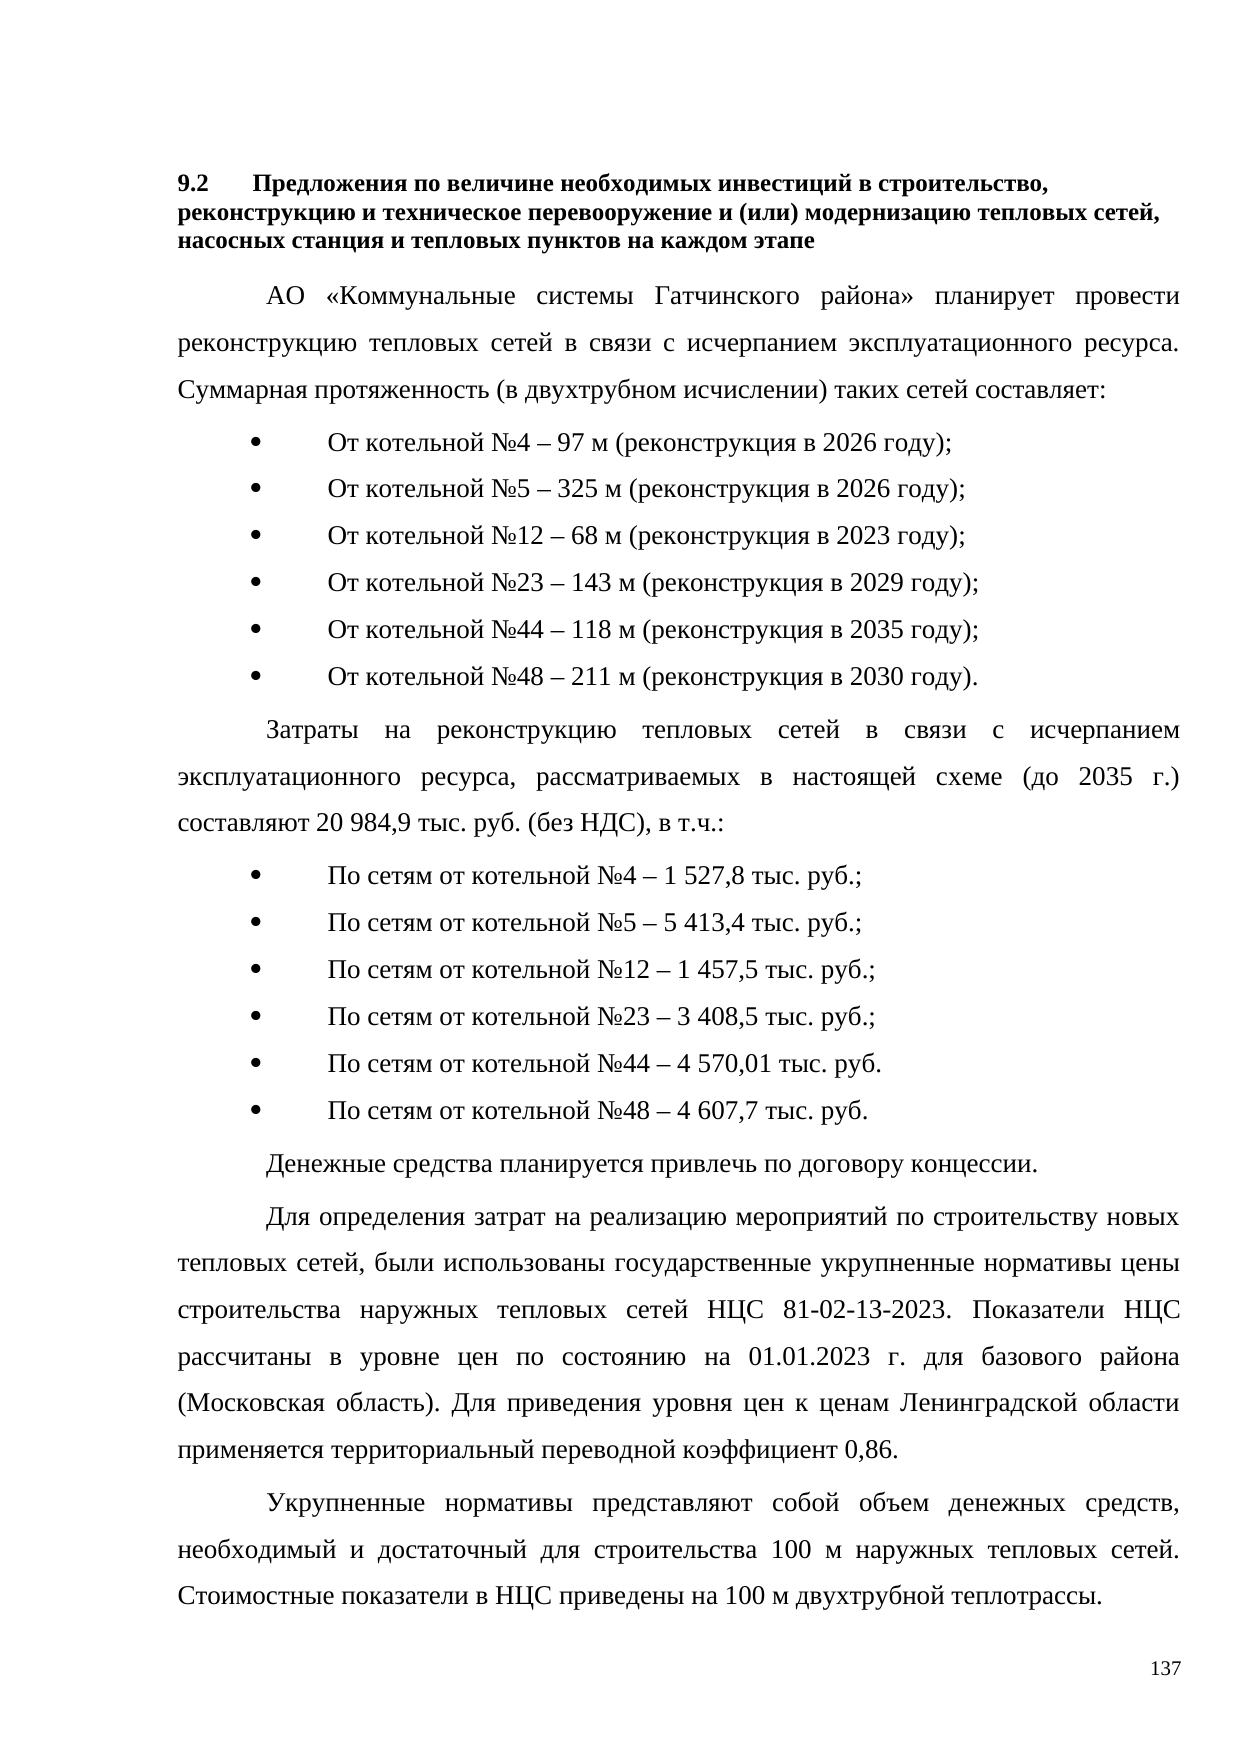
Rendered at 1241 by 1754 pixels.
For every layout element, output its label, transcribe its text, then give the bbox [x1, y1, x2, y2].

list От котельной №5 – 325 м (реконструкция в 2026 году); [251, 472, 1181, 504]
list По сетям от котельной №5 – 5 413,4 тыс. руб.; [251, 906, 1181, 937]
list От котельной №4 – 97 м (реконструкция в 2026 году); [251, 426, 1181, 457]
text Затраты на реконструкцию тепловых сетей в связи с исчерпанием эксплуатационного ресурса, рассматриваемых в настоящей схеме (до 2035 г.) составляют 20 984,9 тыс. руб. (без НДС), в т.ч.: [177, 713, 1181, 838]
list По сетям от котельной №4 – 1 527,8 тыс. руб.; [251, 859, 1181, 891]
text Для определения затрат на реализацию мероприятий по строительству новых тепловых сетей, были использованы государственные укрупненные нормативы цены строительства наружных тепловых сетей НЦС 81-02-13-2023. Показатели НЦС рассчитаны в уровне цен по состоянию на 01.01.2023 г. для базового района (Московская область). Для приведения уровня цен к ценам Ленинградской области применяется территориальный переводной коэффициент 0,86. [177, 1200, 1181, 1464]
text Укрупненные нормативы представляют собой объем денежных средств, необходимый и достаточный для строительства 100 м наружных тепловых сетей. Стоимостные показатели в НЦС приведены на 100 м двухтрубной теплотрассы. [177, 1486, 1181, 1611]
list От котельной №44 – 118 м (реконструкция в 2035 году); [251, 613, 1181, 644]
list От котельной №48 – 211 м (реконструкция в 2030 году). [251, 660, 1181, 691]
list От котельной №23 – 143 м (реконструкция в 2029 году); [251, 566, 1181, 597]
list От котельной №12 – 68 м (реконструкция в 2023 году); [251, 519, 1181, 551]
list По сетям от котельной №44 – 4 570,01 тыс. руб. [251, 1047, 1181, 1078]
text АО «Коммунальные системы Гатчинского района» планирует провести реконструкцию тепловых сетей в связи с исчерпанием эксплуатационного ресурса. Суммарная протяженность (в двухтрубном исчислении) таких сетей составляет: [177, 279, 1181, 404]
text Денежные средства планируется привлечь по договору концессии. [177, 1147, 1181, 1178]
list По сетям от котельной №12 – 1 457,5 тыс. руб.; [251, 953, 1181, 984]
subtitle Предложения по величине необходимых инвестиций в строительство, реконструкцию и техническое перевооружение и (или) модернизацию тепловых сетей, насосных станция и тепловых пунктов на каждом этапе [177, 168, 1181, 254]
list По сетям от котельной №48 – 4 607,7 тыс. руб. [251, 1094, 1181, 1125]
list По сетям от котельной №23 – 3 408,5 тыс. руб.; [251, 1000, 1181, 1031]
